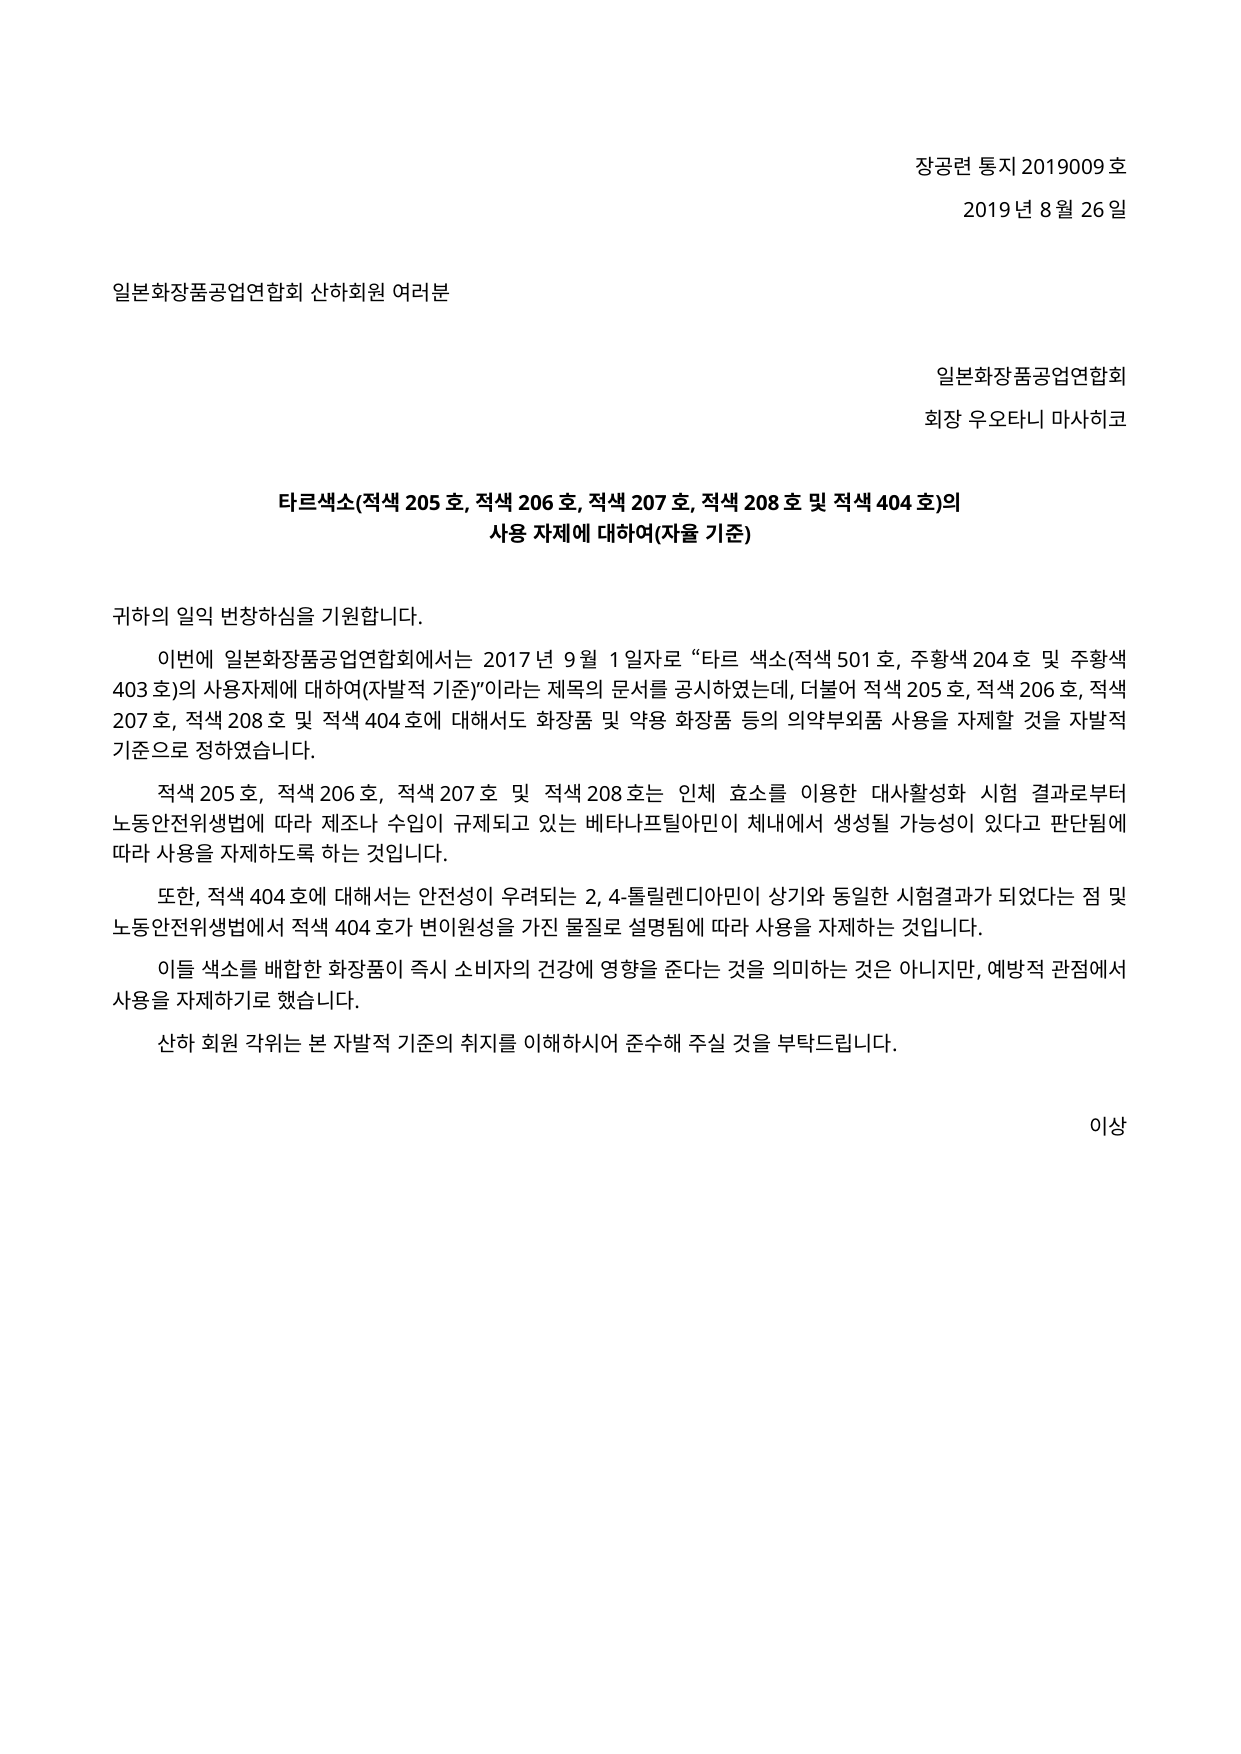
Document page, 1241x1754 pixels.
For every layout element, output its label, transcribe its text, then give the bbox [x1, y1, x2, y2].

text 이상 [112, 1111, 1128, 1141]
text 타르색소(적색205호, 적색206호, 적색207호, 적색208호 및 적색404호)의 사용 자제에 대하여(자율 기준) [112, 487, 1128, 547]
text 이들 색소를 배합한 화장품이 즉시 소비자의 건강에 영향을 준다는 것을 의미하는 것은 아니지만, 예방적 관점에서 사용을 자제하기로 했습니다. [112, 954, 1128, 1014]
text 또한, 적색404호에 대해서는 안전성이 우려되는 2, 4-톨릴렌디아민이 상기와 동일한 시험결과가 되었다는 점 및 노동안전위생법에서 적색 404호가 변이원성을 가진 물질로 설명됨에 따라 사용을 자제하는 것입니다. [112, 881, 1128, 941]
text 회장 우오타니 마사히코 [112, 403, 1128, 433]
text 장공련 통지2019009호 [112, 150, 1128, 180]
text 적색205호, 적색206호, 적색207호 및 적색208호는 인체 효소를 이용한 대사활성화 시험 결과로부터 노동안전위생법에 따라 제조나 수입이 규제되고 있는 베타나프틸아민이 체내에서 생성될 가능성이 있다고 판단됨에 따라 사용을 자제하도록 하는 것입니다. [112, 777, 1128, 868]
text 일본화장품공업연합회 [112, 360, 1128, 390]
text 이번에 일본화장품공업연합회에서는 2017년 9월 1일자로 “타르 색소(적색501호, 주황색204호 및 주황색403호)의 사용자제에 대하여(자발적 기준)”이라는 제목의 문서를 공시하였는데, 더불어 적색205호, 적색206호, 적색207호, 적색208호 및 적색404호에 대해서도 화장품 및 약용 화장품 등의 의약부외품 사용을 자제할 것을 자발적 기준으로 정하였습니다. [112, 643, 1128, 765]
text 산하 회원 각위는 본 자발적 기준의 취지를 이해하시어 준수해 주실 것을 부탁드립니다. [112, 1027, 1128, 1057]
text 일본화장품공업연합회 산하회원 여러분 [112, 277, 1128, 307]
text 2019년 8월 26일 [112, 193, 1128, 223]
text 귀하의 일익 번창하심을 기원합니다. [112, 601, 1128, 631]
